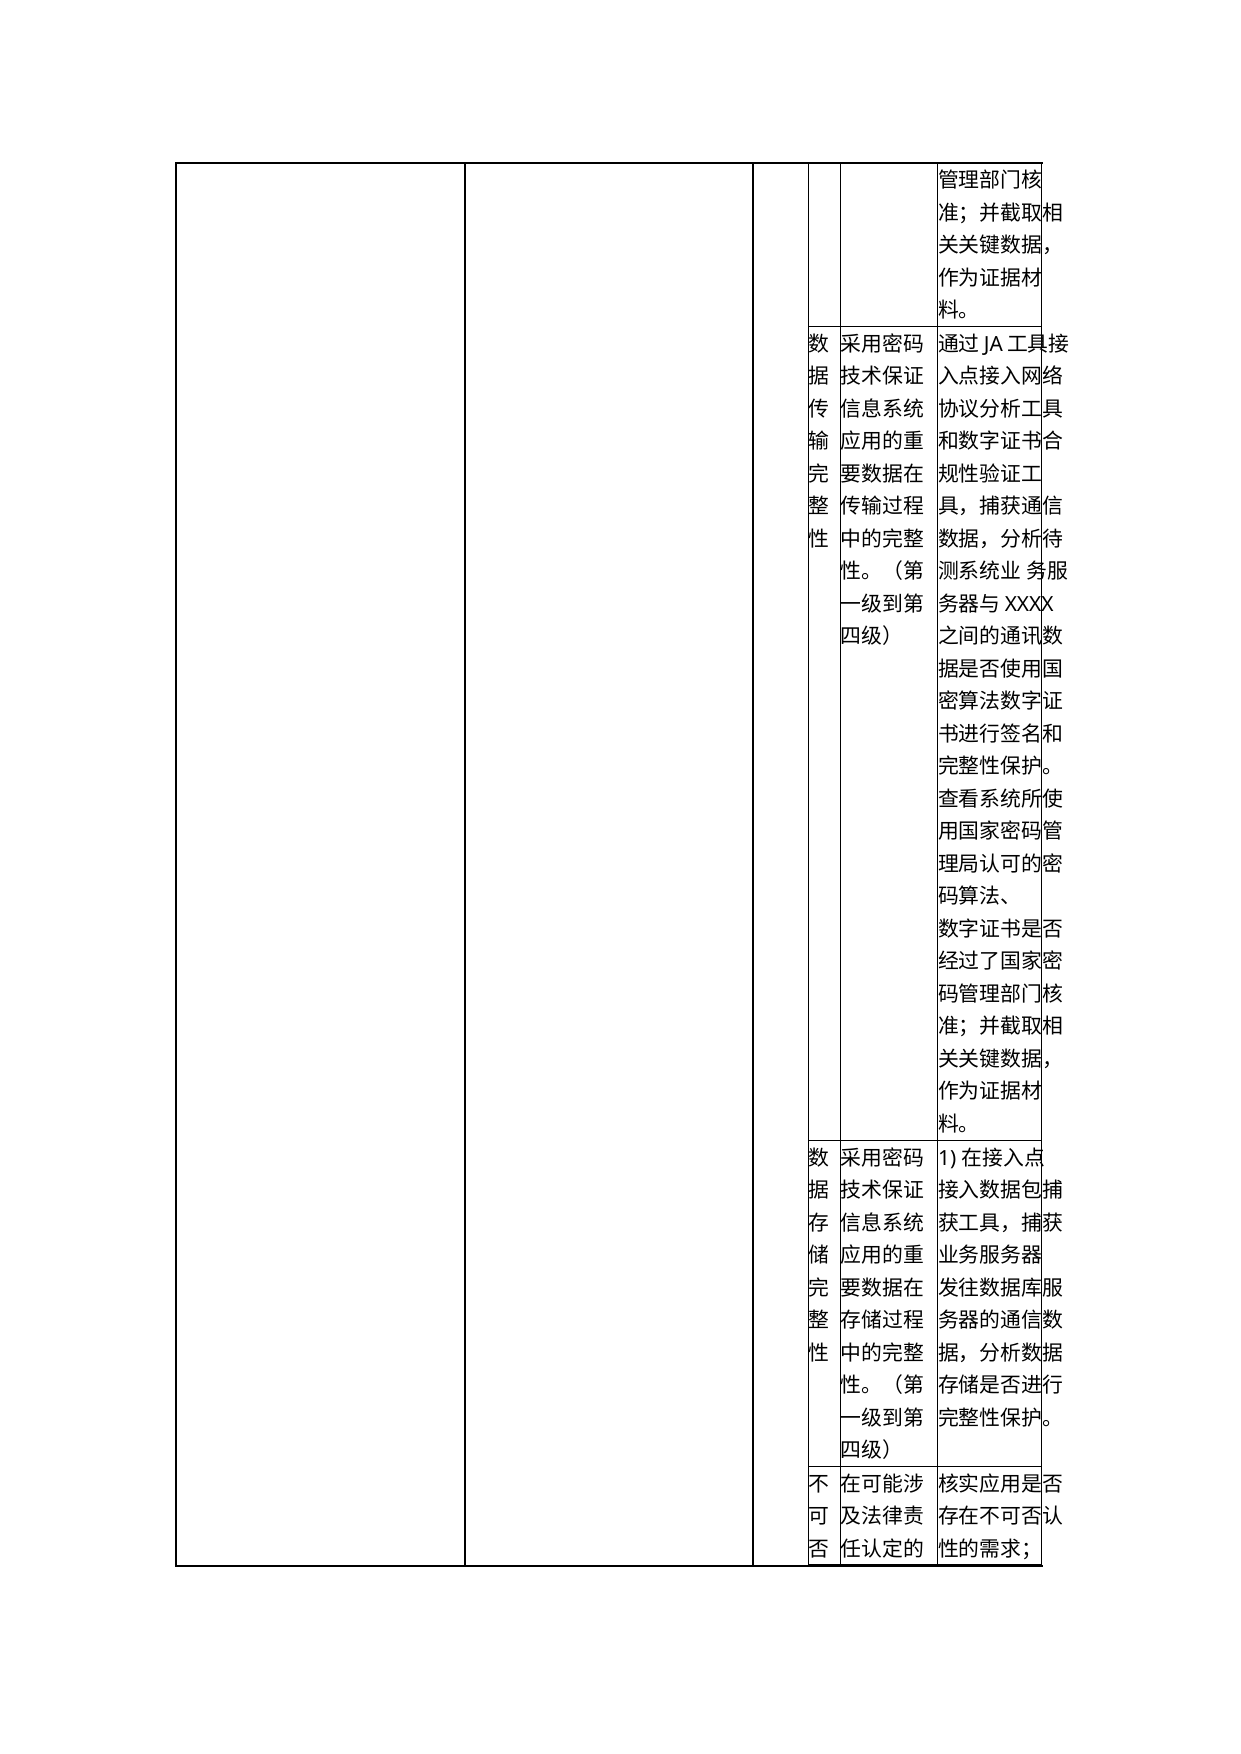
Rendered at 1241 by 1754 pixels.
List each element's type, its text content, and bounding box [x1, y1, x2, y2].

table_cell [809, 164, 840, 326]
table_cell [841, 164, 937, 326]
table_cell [841, 327, 937, 1140]
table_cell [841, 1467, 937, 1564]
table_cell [754, 164, 808, 1565]
table_cell 3 [466, 164, 752, 1565]
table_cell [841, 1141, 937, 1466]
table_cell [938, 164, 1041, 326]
table_cell [177, 164, 464, 1565]
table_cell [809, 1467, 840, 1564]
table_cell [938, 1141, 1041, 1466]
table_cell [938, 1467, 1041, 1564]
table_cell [938, 327, 1041, 1140]
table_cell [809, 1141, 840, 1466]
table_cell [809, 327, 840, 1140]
